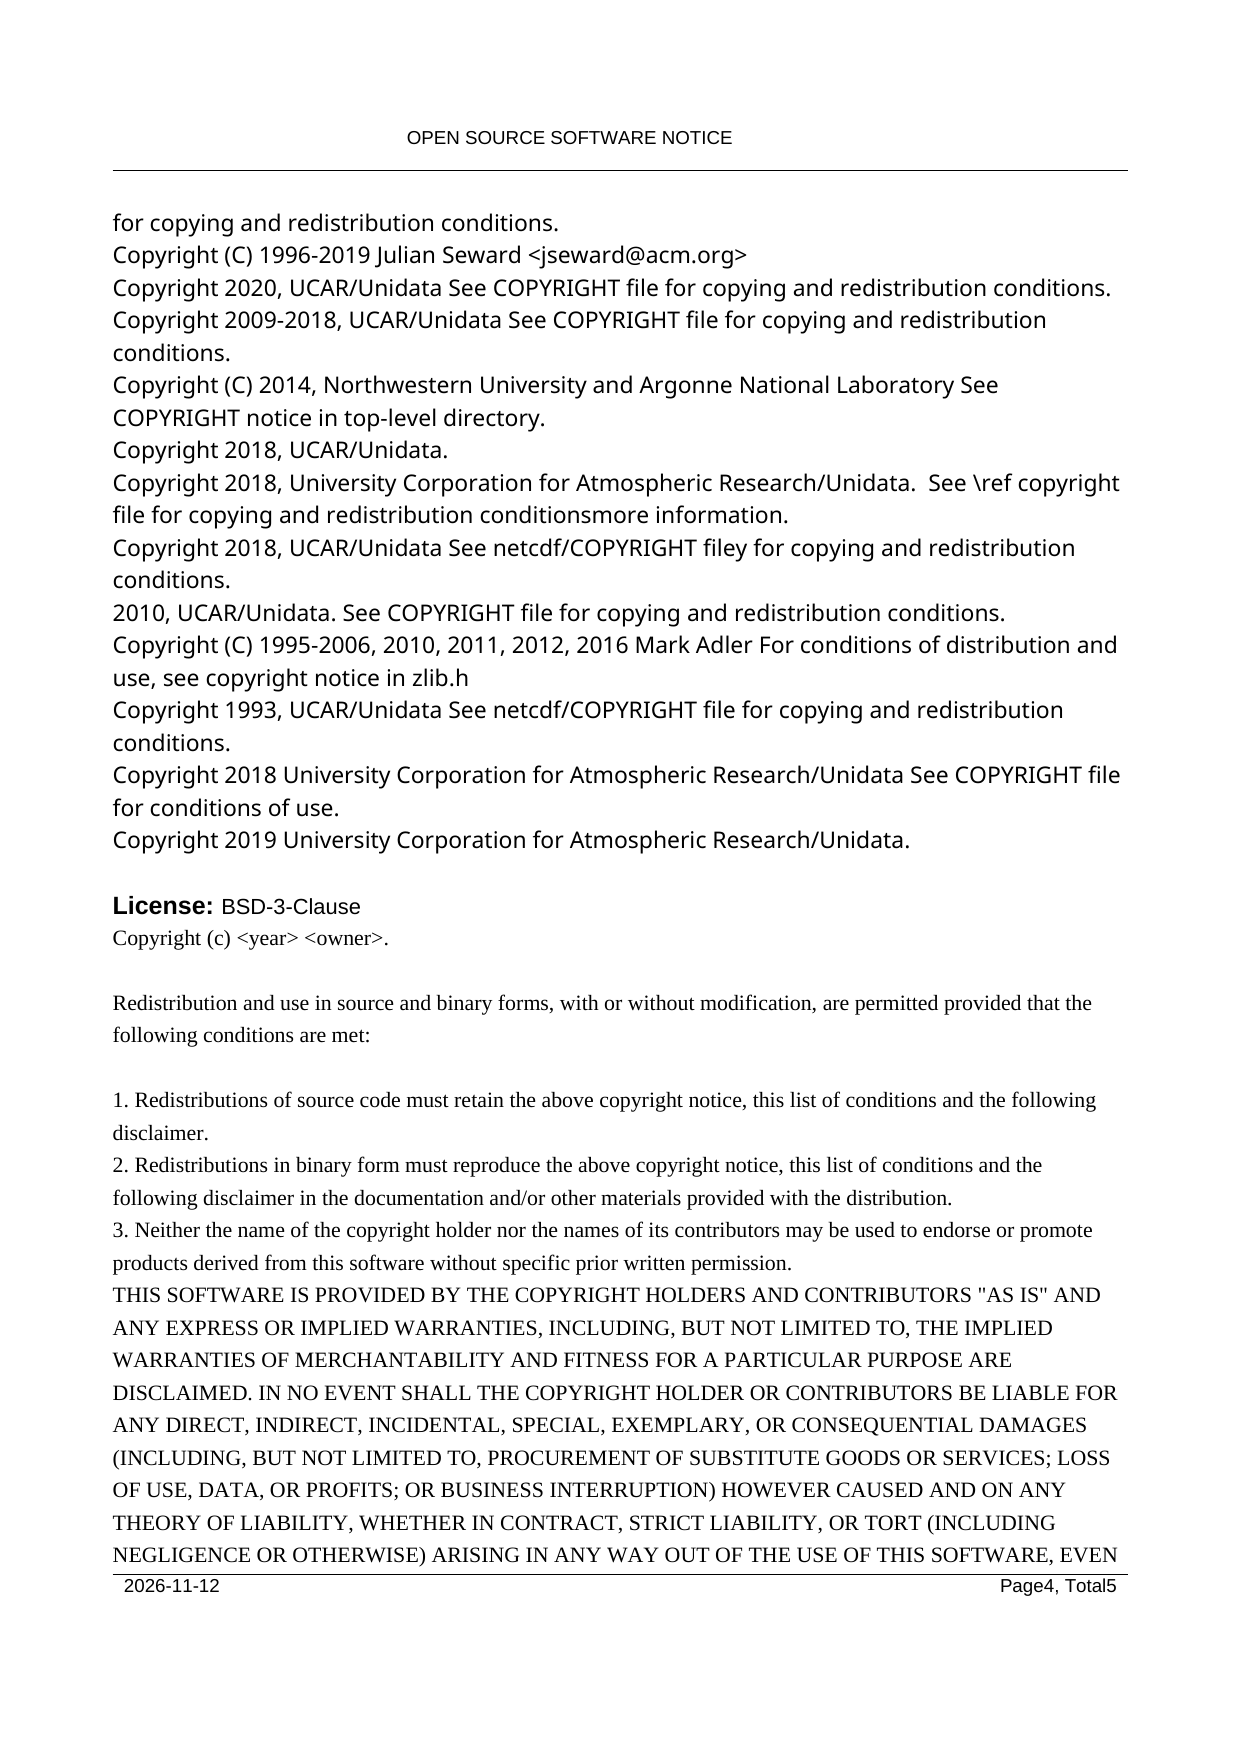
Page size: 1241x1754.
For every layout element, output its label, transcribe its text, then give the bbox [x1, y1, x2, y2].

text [112, 921, 1128, 1571]
text License: BSD-3-Clause [112, 889, 1128, 921]
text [112, 206, 1128, 889]
